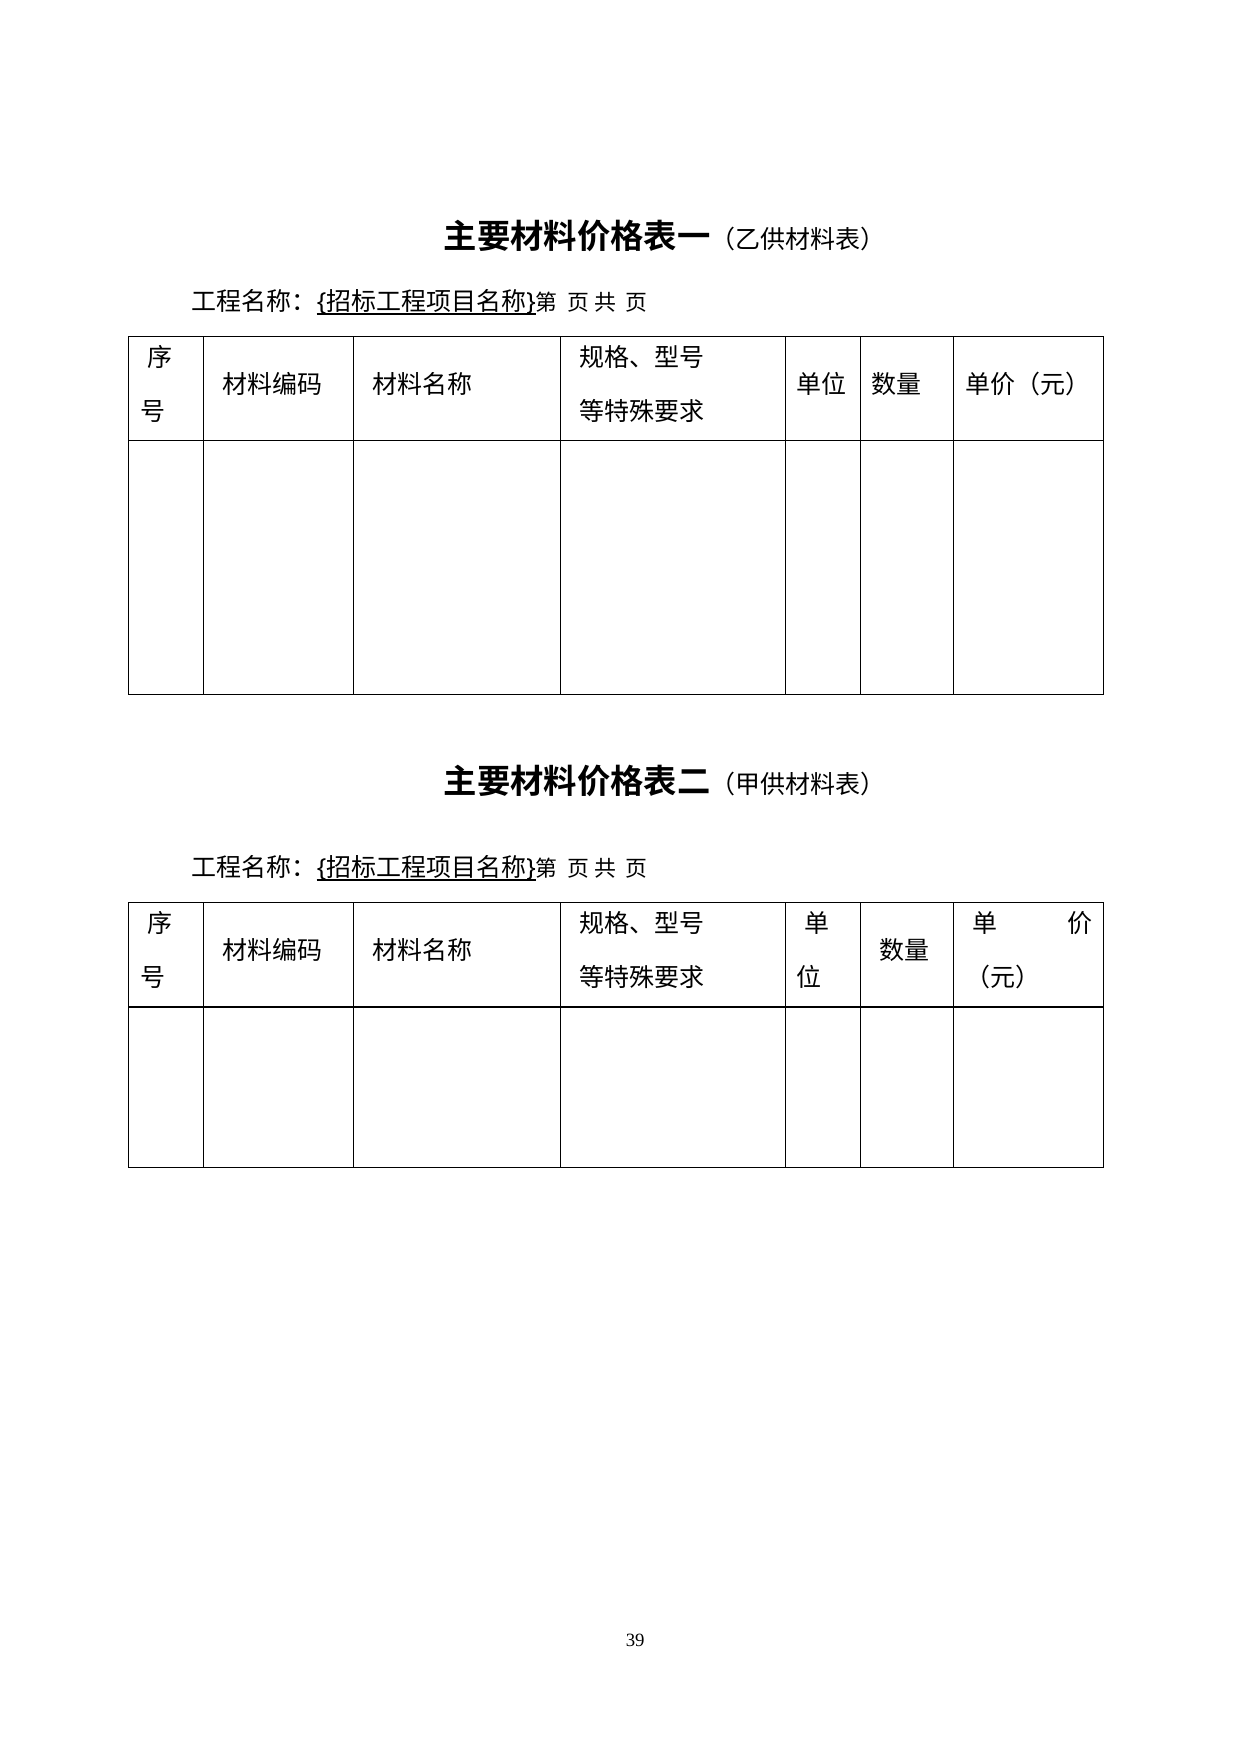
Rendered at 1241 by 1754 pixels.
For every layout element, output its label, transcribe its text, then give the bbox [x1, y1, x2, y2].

table_cell [129, 441, 203, 694]
table_header 材料编码 [204, 337, 353, 440]
table_cell [786, 441, 860, 694]
table_header 序号 [129, 903, 203, 1006]
table_header 单价（元） [954, 337, 1103, 440]
text 主要材料价格表一（乙供材料表） [148, 209, 1122, 258]
table_cell [861, 1008, 953, 1167]
table_cell [786, 1008, 860, 1167]
table_cell [561, 441, 785, 694]
table_header 单位 [786, 337, 860, 440]
table_header 规格、型号 等特殊要求 [561, 337, 785, 440]
text 工程名称：{招标工程项目名称}第 页 共 页 [148, 848, 1122, 884]
table_cell [204, 1008, 353, 1167]
table_header 序号 [129, 337, 203, 440]
table_header 数量 [861, 903, 953, 1006]
text 工程名称：{招标工程项目名称}第 页 共 页 [148, 282, 1122, 318]
table_header 材料名称 [354, 903, 560, 1006]
table_header 规格、型号 等特殊要求 [561, 903, 785, 1006]
table_cell [129, 1008, 203, 1167]
table_header 材料名称 [354, 337, 560, 440]
table_cell [561, 1008, 785, 1167]
table_header 单价（元） [954, 903, 1103, 1006]
table_cell [954, 441, 1103, 694]
table_cell [204, 441, 353, 694]
table_cell [354, 1008, 560, 1167]
table_header 材料编码 [204, 903, 353, 1006]
table_header 单位 [786, 903, 860, 1006]
table_cell [861, 441, 953, 694]
table_cell [354, 441, 560, 694]
text 主要材料价格表二（甲供材料表） [148, 754, 1122, 803]
table_cell [954, 1008, 1103, 1167]
table_header 数量 [861, 337, 953, 440]
